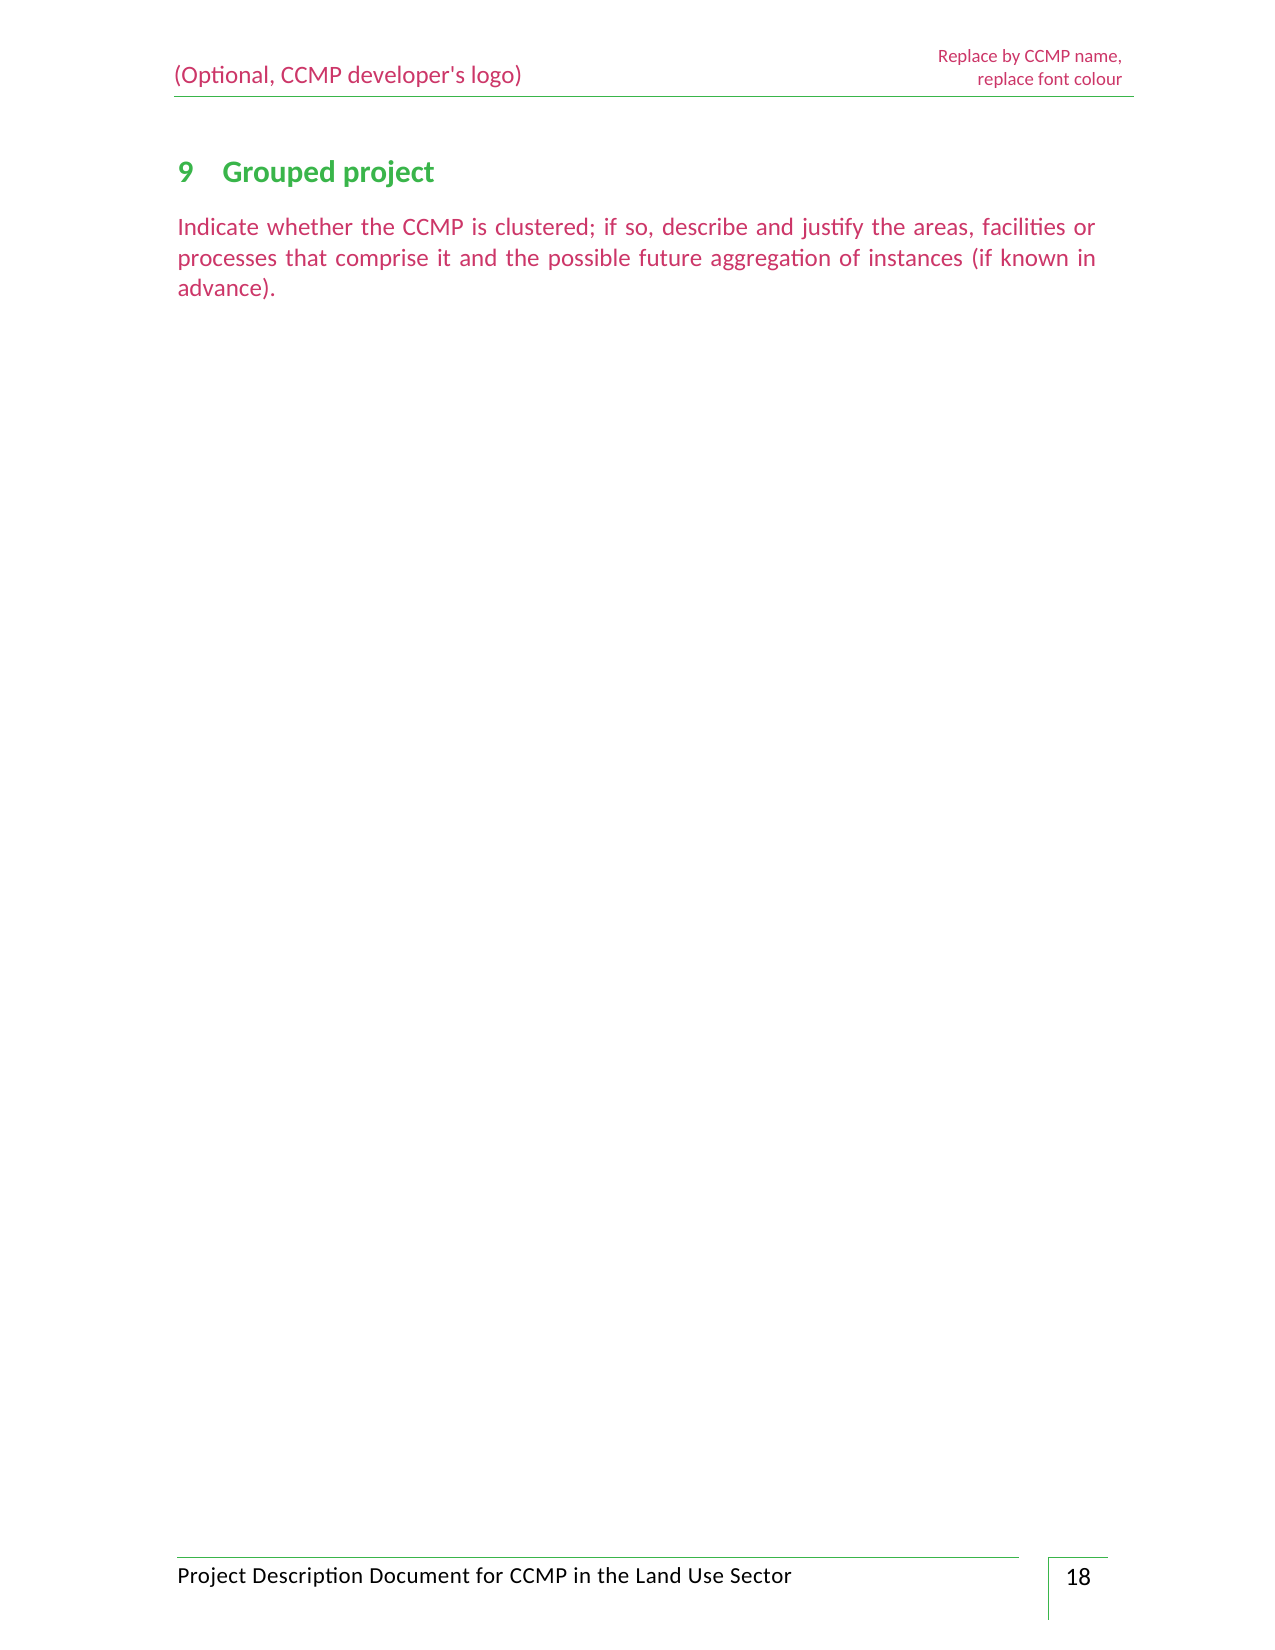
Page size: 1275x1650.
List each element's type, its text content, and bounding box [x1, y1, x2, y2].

text Indicate whether the CCMP is clustered; if so, describe and justify the areas, facilities or processes that comprise it and the possible future aggregation of instances (if known in advance). [177, 212, 1098, 303]
text Grouped project [177, 153, 1098, 191]
